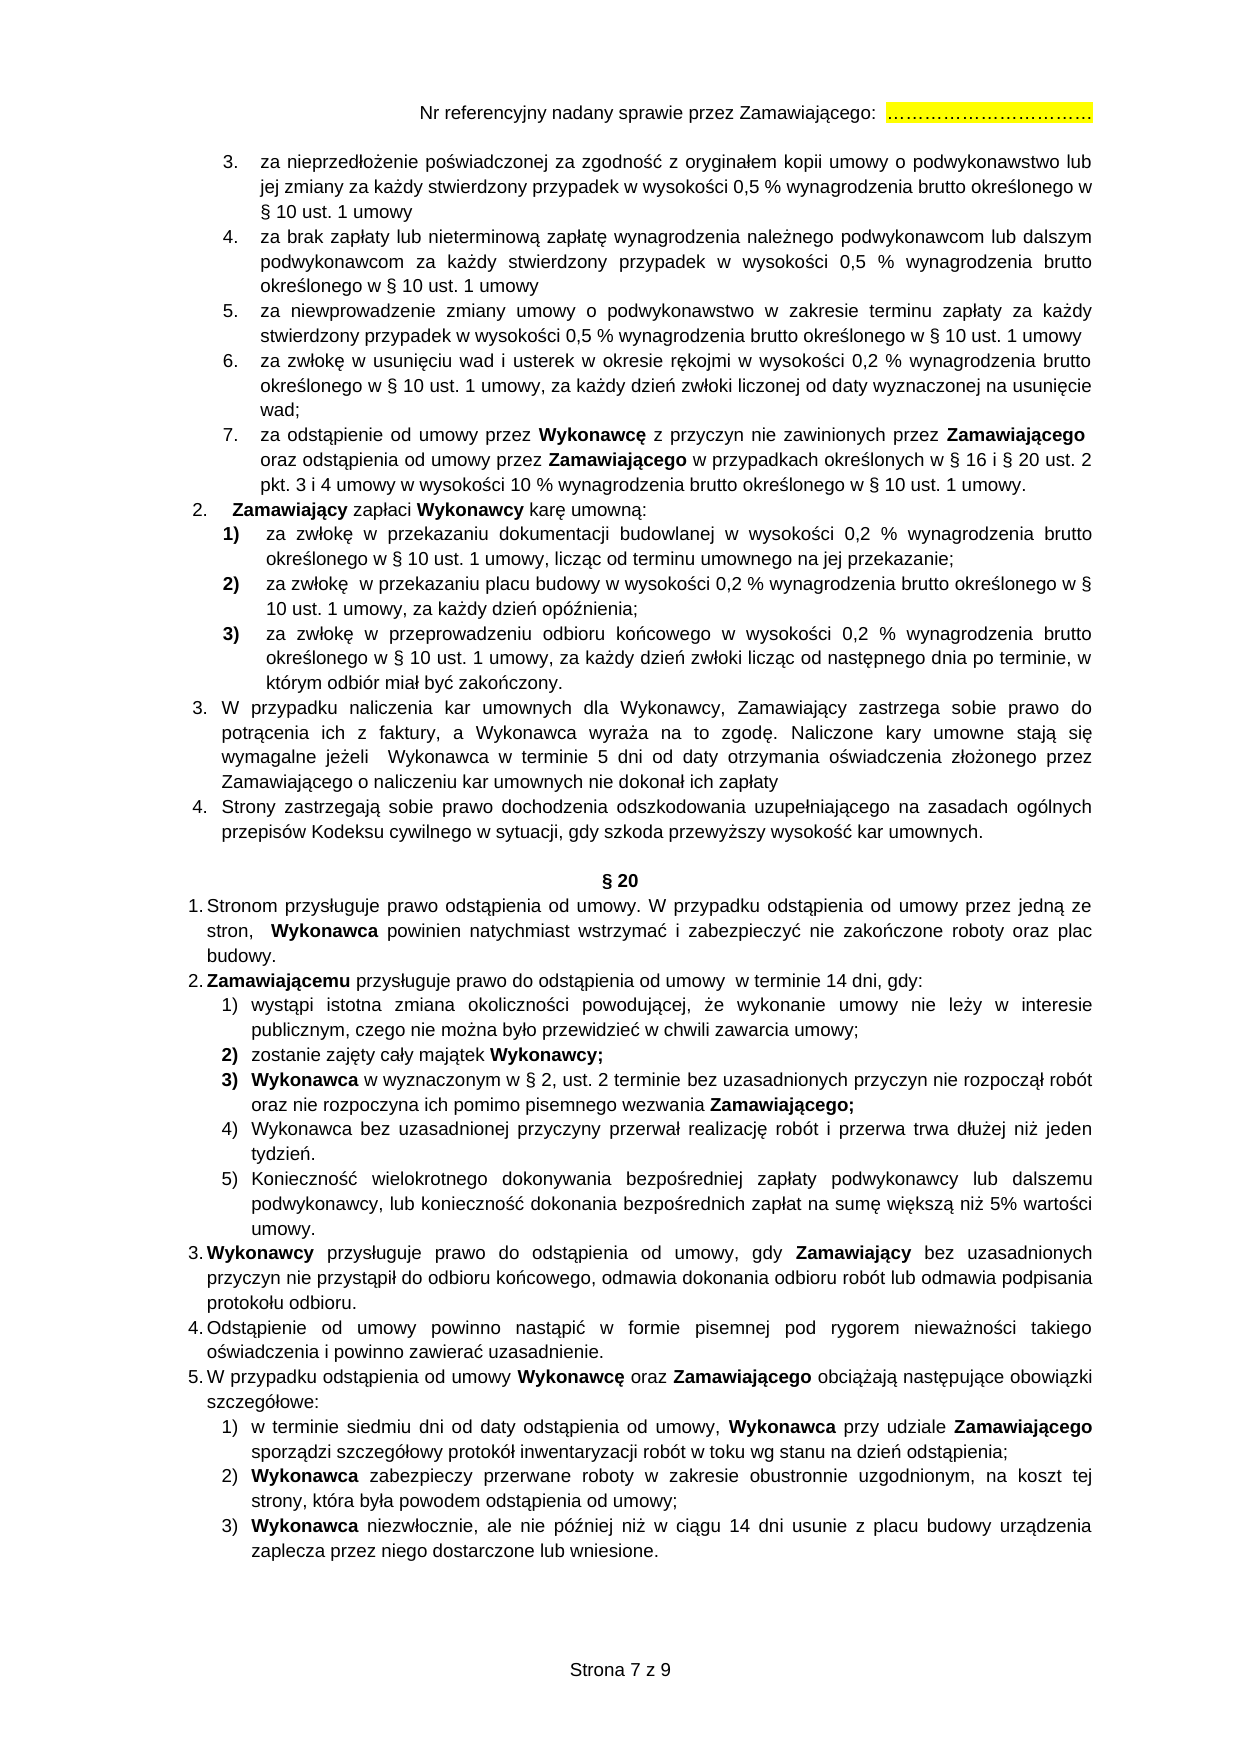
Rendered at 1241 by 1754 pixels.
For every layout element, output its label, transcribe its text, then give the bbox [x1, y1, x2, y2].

list Stronom przysługuje prawo odstąpienia od umowy. W przypadku odstąpienia od umowy przez jedną ze stron, Wykonawca powinien natychmiast wstrzymać i zabezpieczyć nie zakończone roboty oraz plac budowy. [188, 895, 1093, 966]
list Zamawiający zapłaci Wykonawcy karę umowną: [192, 498, 1093, 520]
list Wykonawca niezwłocznie, ale nie później niż w ciągu 14 dni usunie z placu budowy urządzenia zaplecza przez niego dostarczone lub wniesione. [221, 1515, 1093, 1561]
list za niewprowadzenie zmiany umowy o podwykonawstwo w zakresie terminu zapłaty za każdy stwierdzony przypadek w wysokości 0,5 % wynagrodzenia brutto określonego w § 10 ust. 1 umowy [223, 300, 1093, 346]
list za nieprzedłożenie poświadczonej za zgodność z oryginałem kopii umowy o podwykonawstwo lub jej zmiany za każdy stwierdzony przypadek w wysokości 0,5 % wynagrodzenia brutto określonego w § 10 ust. 1 umowy [223, 151, 1093, 222]
list za zwłokę w przekazaniu dokumentacji budowlanej w wysokości 0,2 % wynagrodzenia brutto określonego w § 10 ust. 1 umowy, licząc od terminu umownego na jej przekazanie; [223, 523, 1093, 569]
list za zwłokę w przeprowadzeniu odbioru końcowego w wysokości 0,2 % wynagrodzenia brutto określonego w § 10 ust. 1 umowy, za każdy dzień zwłoki licząc od następnego dnia po terminie, w którym odbiór miał być zakończony. [223, 622, 1093, 693]
list za brak zapłaty lub nieterminową zapłatę wynagrodzenia należnego podwykonawcom lub dalszym podwykonawcom za każdy stwierdzony przypadek w wysokości 0,5 % wynagrodzenia brutto określonego w § 10 ust. 1 umowy [223, 226, 1093, 297]
list w terminie siedmiu dni od daty odstąpienia od umowy, Wykonawca przy udziale Zamawiającego sporządzi szczegółowy protokół inwentaryzacji robót w toku wg stanu na dzień odstąpienia; [221, 1416, 1093, 1462]
list Wykonawca bez uzasadnionej przyczyny przerwał realizację robót i przerwa trwa dłużej niż jeden tydzień. [221, 1118, 1093, 1164]
list wystąpi istotna zmiana okoliczności powodującej, że wykonanie umowy nie leży w interesie publicznym, czego nie można było przewidzieć w chwili zawarcia umowy; [221, 994, 1093, 1041]
list W przypadku naliczenia kar umownych dla Wykonawcy, Zamawiający zastrzega sobie prawo do potrącenia ich z faktury, a Wykonawca wyraża na to zgodę. Naliczone kary umowne stają się wymagalne jeżeli Wykonawca w terminie 5 dni od daty otrzymania oświadczenia złożonego przez Zamawiającego o naliczeniu kar umownych nie dokonał ich zapłaty [192, 697, 1093, 793]
list Odstąpienie od umowy powinno nastąpić w formie pisemnej pod rygorem nieważności takiego oświadczenia i powinno zawierać uzasadnienie. [188, 1317, 1093, 1363]
list za zwłokę w przekazaniu placu budowy w wysokości 0,2 % wynagrodzenia brutto określonego w § 10 ust. 1 umowy, za każdy dzień opóźnienia; [223, 573, 1093, 619]
list zostanie zajęty cały majątek Wykonawcy; [221, 1044, 1093, 1065]
list Wykonawcy przysługuje prawo do odstąpienia od umowy, gdy Zamawiający bez uzasadnionych przyczyn nie przystąpił do odbioru końcowego, odmawia dokonania odbioru robót lub odmawia podpisania protokołu odbioru. [188, 1242, 1093, 1313]
text § 20 [148, 870, 1093, 892]
list W przypadku odstąpienia od umowy Wykonawcę oraz Zamawiającego obciążają następujące obowiązki szczegółowe: [188, 1366, 1093, 1412]
list Wykonawca zabezpieczy przerwane roboty w zakresie obustronnie uzgodnionym, na koszt tej strony, która była powodem odstąpienia od umowy; [221, 1465, 1093, 1512]
list za zwłokę w usunięciu wad i usterek w okresie rękojmi w wysokości 0,2 % wynagrodzenia brutto określonego w § 10 ust. 1 umowy, za każdy dzień zwłoki liczonej od daty wyznaczonej na usunięcie wad; [223, 350, 1093, 421]
list Wykonawca w wyznaczonym w § 2, ust. 2 terminie bez uzasadnionych przyczyn nie rozpoczął robót oraz nie rozpoczyna ich pomimo pisemnego wezwania Zamawiającego; [221, 1069, 1093, 1115]
list Konieczność wielokrotnego dokonywania bezpośredniej zapłaty podwykonawcy lub dalszemu podwykonawcy, lub konieczność dokonania bezpośrednich zapłat na sumę większą niż 5% wartości umowy. [221, 1168, 1093, 1239]
list Zamawiającemu przysługuje prawo do odstąpienia od umowy w terminie 14 dni, gdy: [188, 969, 1093, 991]
list za odstąpienie od umowy przez Wykonawcę z przyczyn nie zawinionych przez Zamawiającego oraz odstąpienia od umowy przez Zamawiającego w przypadkach określonych w § 16 i § 20 ust. 2 pkt. 3 i 4 umowy w wysokości 10 % wynagrodzenia brutto określonego w § 10 ust. 1 umowy. [223, 424, 1093, 495]
list Strony zastrzegają sobie prawo dochodzenia odszkodowania uzupełniającego na zasadach ogólnych przepisów Kodeksu cywilnego w sytuacji, gdy szkoda przewyższy wysokość kar umownych. [192, 796, 1093, 842]
